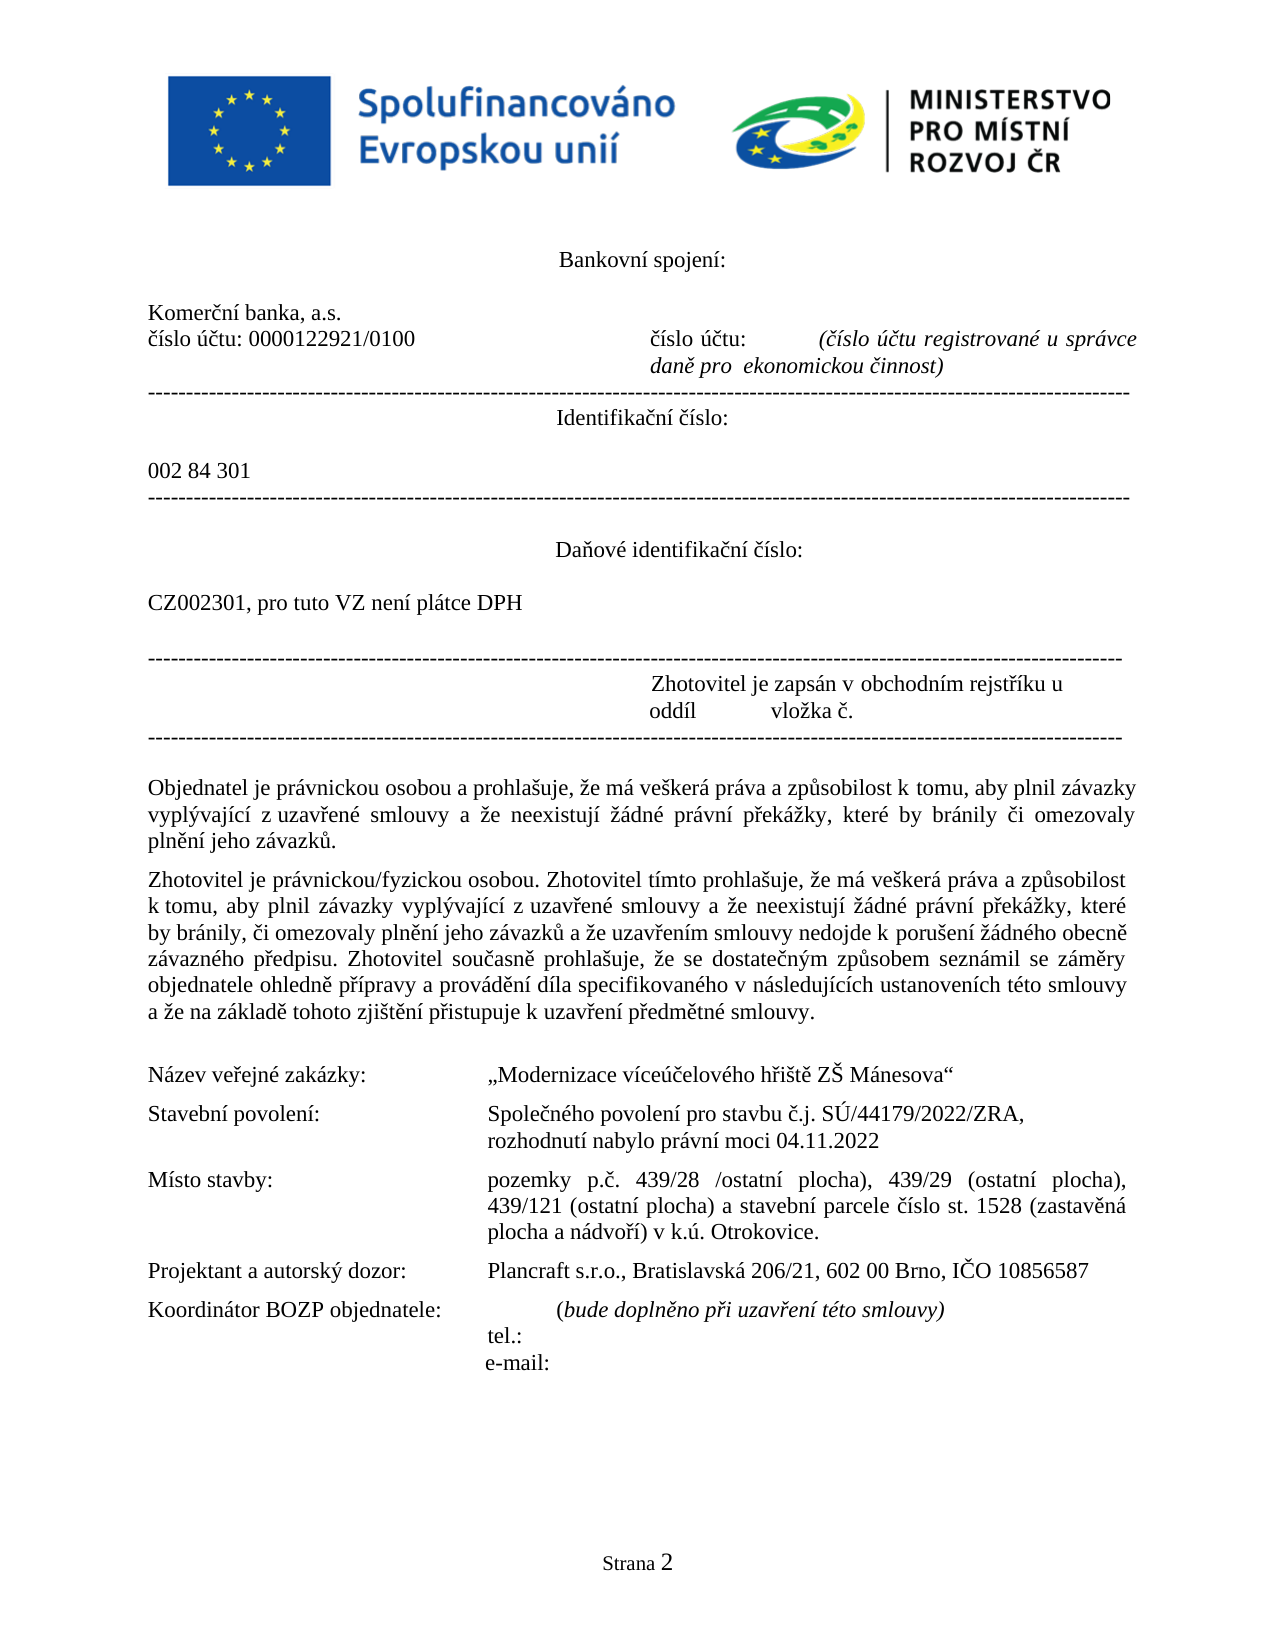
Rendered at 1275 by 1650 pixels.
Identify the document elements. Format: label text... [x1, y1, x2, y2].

text oddíl vložka č. [649, 697, 1137, 723]
text číslo účtu: 0000122921/0100 číslo účtu: (číslo účtu registrované u správce daně pro ekonomickou činnost) [148, 325, 1137, 378]
text -------------------------------------------------------------------------------------------------------------------------------- [148, 644, 1137, 670]
text -------------------------------------------------------------------------------------------------------------------------------- [148, 723, 1137, 749]
text Název veřejné zakázky: „Modernizace víceúčelového hřiště ZŠ Mánesova“ [148, 1062, 1127, 1088]
text Místo stavby: pozemky p.č. 439/28 /ostatní plocha), 439/29 (ostatní plocha), 439/121 (ostatní plocha) a stavební parcele číslo st. 1528 (zastavěná plocha a nádvoří) v k.ú. Otrokovice. [148, 1166, 1127, 1245]
picture [165, 73, 1111, 189]
text --------------------------------------------------------------------------------------------------------------------------------- [148, 483, 1137, 510]
text Projektant a autorský dozor: Plancraft s.r.o., Bratislavská 206/21, 602 00 Brno, IČO 10856587 [148, 1257, 1127, 1283]
text Zhotovitel je právnickou/fyzickou osobou. Zhotovitel tímto prohlašuje, že má veškerá práva a způsobilost k tomu, aby plnil závazky vyplývající z uzavřené smlouvy a že neexistují žádné právní překážky, které by bránily, či omezovaly plnění jeho závazků a že uzavřením smlouvy nedojde k porušení žádného obecně závazného předpisu. Zhotovitel současně prohlašuje, že se dostatečným způsobem seznámil se záměry objednatele ohledně přípravy a provádění díla specifikovaného v následujících ustanoveních této smlouvy a že na základě tohoto zjištění přistupuje k uzavření předmětné smlouvy. [148, 866, 1127, 1024]
text Stavební povolení: Společného povolení pro stavbu č.j. SÚ/44179/2022/ZRA, rozhodnutí nabylo právní moci 04.11.2022 [148, 1100, 1127, 1153]
text 002 84 301 [148, 457, 1137, 483]
text Zhotovitel je zapsán v obchodním rejstříku u [148, 670, 1137, 697]
text Objednatel je právnickou osobou a prohlašuje, že má veškerá práva a způsobilost k tomu, aby plnil závazky vyplývající z uzavřené smlouvy a že neexistují žádné právní překážky, které by bránily či omezovaly plnění jeho závazků. [148, 774, 1137, 853]
text tel.: [148, 1322, 1127, 1349]
text Komerční banka, a.s. [148, 299, 1137, 325]
text Identifikační číslo: [148, 404, 1137, 431]
text CZ002301, pro tuto VZ není plátce DPH [148, 589, 1137, 615]
text Bankovní spojení: [148, 246, 1137, 273]
text Daňové identifikační číslo: [148, 536, 1137, 562]
text e-mail: [148, 1349, 1127, 1375]
text Koordinátor BOZP objednatele: (bude doplněno při uzavření této smlouvy) [148, 1296, 1127, 1322]
text --------------------------------------------------------------------------------------------------------------------------------- [148, 378, 1137, 404]
